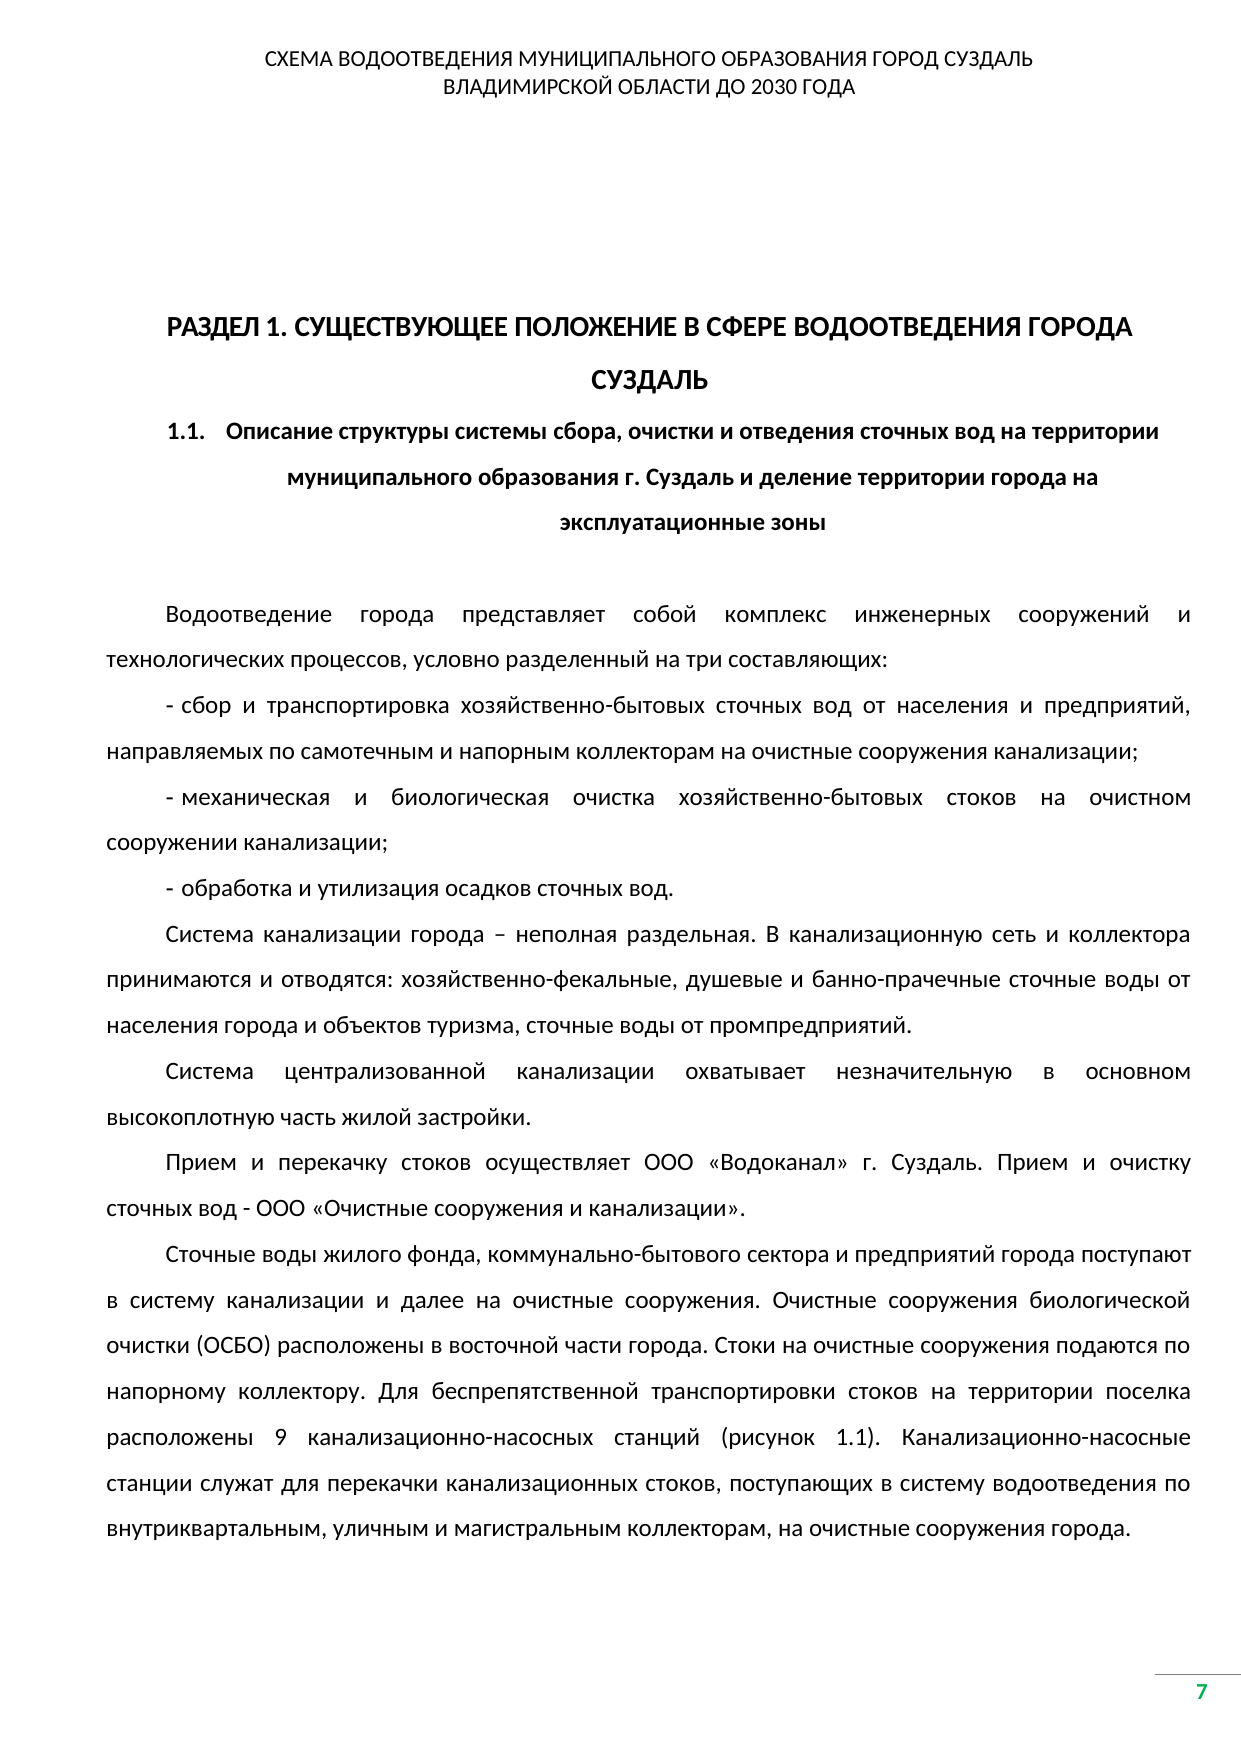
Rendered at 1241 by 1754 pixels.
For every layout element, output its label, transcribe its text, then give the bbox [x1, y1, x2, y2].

subtitle РАЗДЕЛ 1. СУЩЕСТВУЮЩЕЕ ПОЛОЖЕНИЕ В СФЕРЕ ВОДООТВЕДЕНИЯ ГОРОДА СУЗДАЛЬ [107, 308, 1192, 397]
text Водоотведение города представляет собой комплекс инженерных сооружений и технологических процессов, условно разделенный на три составляющих: [106, 598, 1192, 674]
list обработка и утилизация осадков сточных вод. [106, 872, 1192, 903]
list сбор и транспортировка хозяйственно-бытовых сточных вод от населения и предприятий, направляемых по самотечным и напорным коллекторам на очистные сооружения канализации; [106, 689, 1192, 766]
text Сточные воды жилого фонда, коммунально-бытового сектора и предприятий города поступают в систему канализации и далее на очистные сооружения. Очистные сооружения биологической очистки (ОСБО) расположены в восточной части города. Стоки на очистные сооружения подаются по напорному коллектору. Для беспрепятственной транспортировки стоков на территории поселка расположены 9 канализационно-насосных станций (рисунок 1.1). Канализационно-насосные станции служат для перекачки канализационных стоков, поступающих в систему водоотведения по внутриквартальным, уличным и магистральным коллекторам, на очистные сооружения города. [106, 1238, 1192, 1543]
text Система канализации города – неполная раздельная. В канализационную сеть и коллектора принимаются и отводятся: хозяйственно-фекальные, душевые и банно-прачечные сточные воды от населения города и объектов туризма, сточные воды от промпредприятий. [106, 918, 1192, 1040]
list механическая и биологическая очистка хозяйственно-бытовых стоков на очистном сооружении канализации; [106, 781, 1192, 857]
text Прием и перекачку стоков осуществляет ООО «Водоканал» г. Суздаль. Прием и очистку сточных вод - ООО «Очистные сооружения и канализации». [106, 1147, 1192, 1223]
subtitle Описание структуры системы сбора, очистки и отведения сточных вод на территории муниципального образования г. Суздаль и деление территории города на эксплуатационные зоны [134, 415, 1192, 537]
text Система централизованной канализации охватывает незначительную в основном высокоплотную часть жилой застройки. [106, 1055, 1192, 1131]
